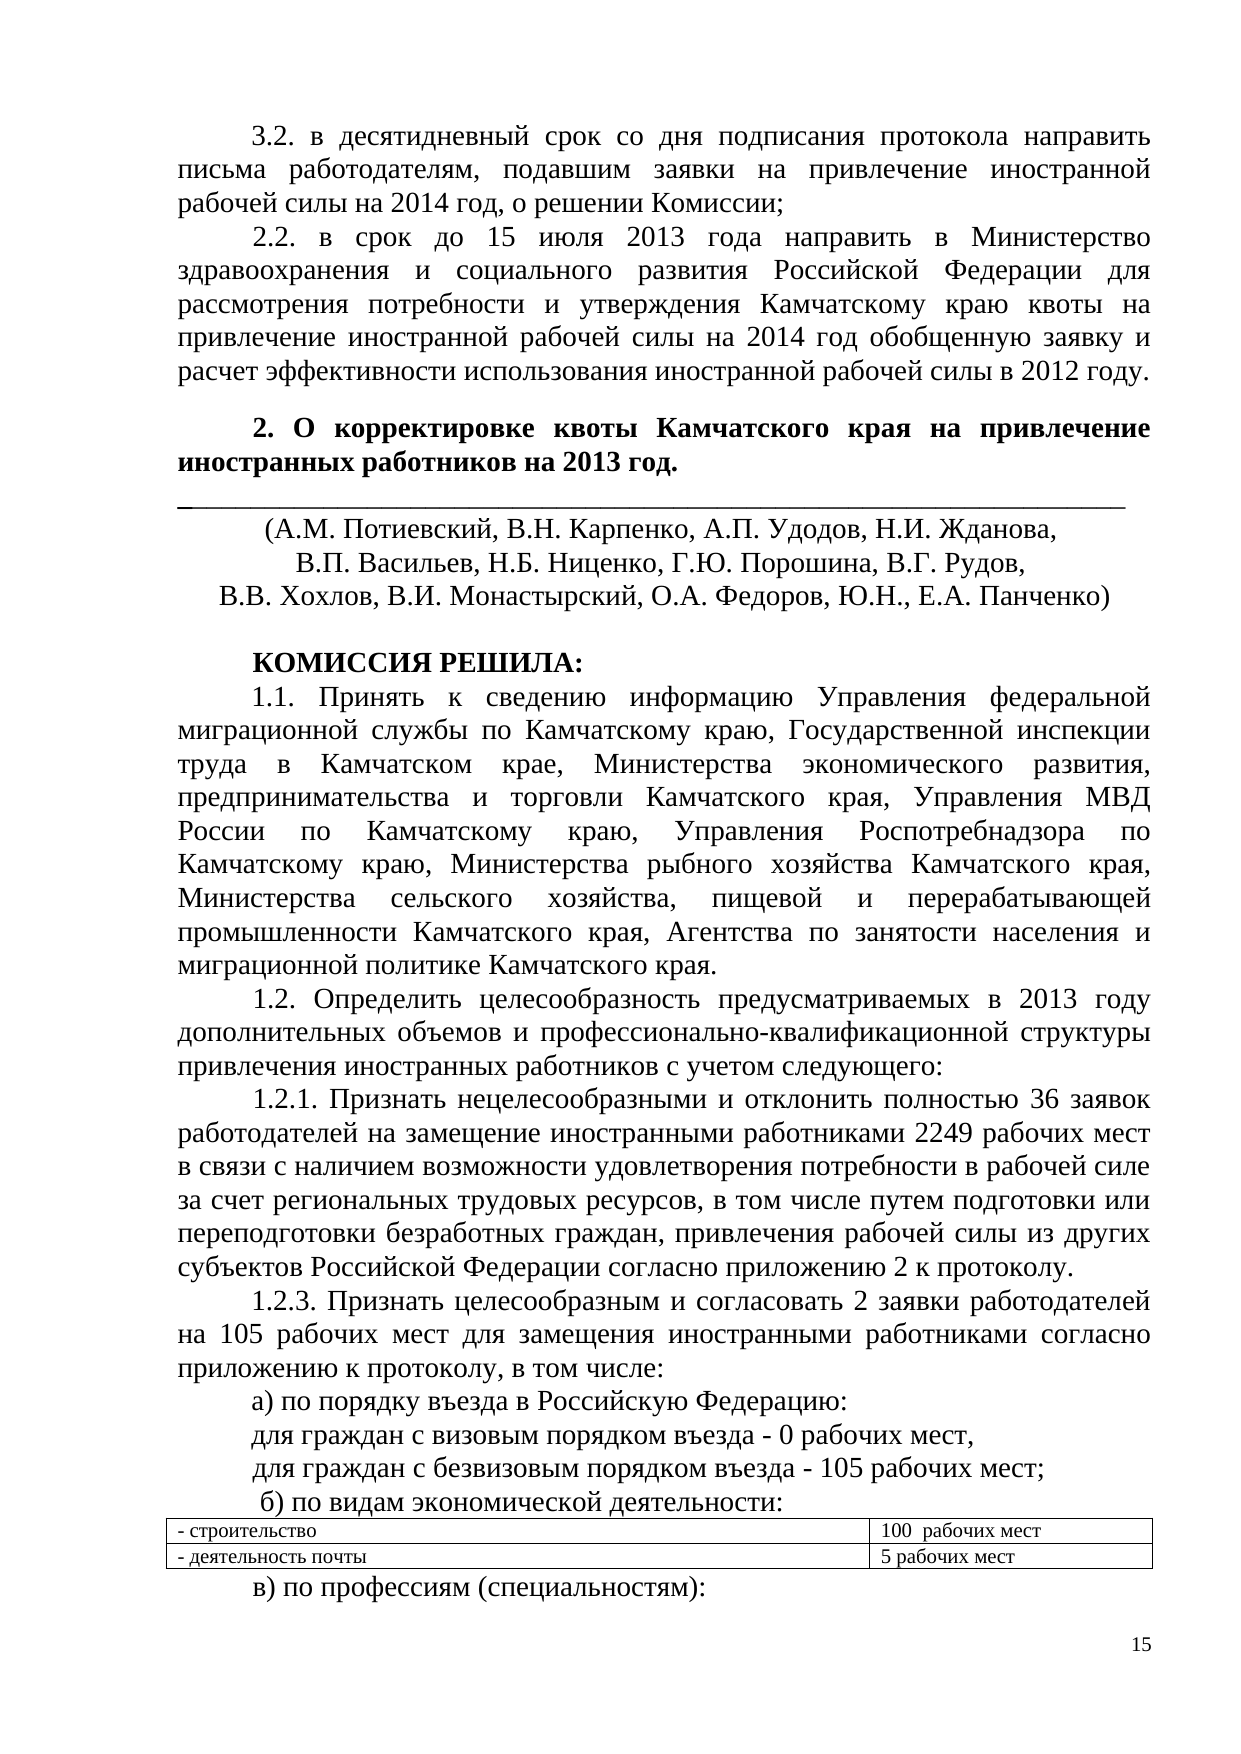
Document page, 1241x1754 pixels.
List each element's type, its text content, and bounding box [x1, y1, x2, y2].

text 1.2.3. Признать целесообразным и согласовать 2 заявки работодателей на 105 рабочих мест для замещения иностранными работниками согласно приложению к протоколу, в том числе: [177, 1283, 1152, 1383]
text 2.2. в срок до 15 июля 2013 года направить в Министерство здравоохранения и социального развития Российской Федерации для рассмотрения потребности и утверждения Камчатскому краю квоты на привлечение иностранной рабочей силы на 2014 год обобщенную заявку и расчет эффективности использования иностранной рабочей силы в 2012 году. [177, 219, 1152, 386]
text (А.М. Потиевский, В.Н. Карпенко, А.П. Удодов, Н.И. Жданова, В.П. Васильев, Н.Б. Ниценко, Г.Ю. Порошина, В.Г. Рудов, В.В. Хохлов, В.И. Монастырский, О.А. Федоров, Ю.Н., Е.А. Панченко) [177, 511, 1152, 612]
text 2. О корректировке квоты Камчатского края на привлечение иностранных работников на 2013 год. [177, 411, 1152, 478]
table_header - строительство [167, 1519, 869, 1542]
text КОМИССИЯ РЕШИЛА: [177, 645, 1152, 679]
text для граждан с безвизовым порядком въезда - 105 рабочих мест; [177, 1450, 1152, 1484]
text 1.2. Определить целесообразность предусматриваемых в 2013 году дополнительных объемов и профессионально-квалификационной структуры привлечения иностранных работников с учетом следующего: [177, 981, 1152, 1081]
text 1.1. Принять к сведению информацию Управления федеральной миграционной службы по Камчатскому краю, Государственной инспекции труда в Камчатском крае, Министерства экономического развития, предпринимательства и торговли Камчатского края, Управления МВД России по Камчатскому краю, Управления Роспотребнадзора по Камчатскому краю, Министерства рыбного хозяйства Камчатского края, Министерства сельского хозяйства, пищевой и перерабатывающей промышленности Камчатского края, Агентства по занятости населения и миграционной политике Камчатского края. [177, 679, 1152, 981]
text для граждан с визовым порядком въезда - 0 рабочих мест, [177, 1417, 1152, 1450]
text 1.2.1. Признать нецелесообразными и отклонить полностью 36 заявок работодателей на замещение иностранными работниками 2249 рабочих мест в связи с наличием возможности удовлетворения потребности в рабочей силе за счет региональных трудовых ресурсов, в том числе путем подготовки или переподготовки безработных граждан, привлечения рабочей силы из других субъектов Российской Федерации согласно приложению 2 к протоколу. [177, 1081, 1152, 1283]
table_cell - деятельность почты [167, 1544, 869, 1568]
text в) по профессиям (специальностям): [177, 1569, 1152, 1602]
text а) по порядку въезда в Российскую Федерацию: [177, 1383, 1152, 1417]
table_cell 5 рабочих мест [870, 1544, 1152, 1568]
text б) по видам экономической деятельности: [177, 1484, 1152, 1517]
text _________________________________________________________________ [177, 478, 1152, 511]
text 3.2. в десятидневный срок со дня подписания протокола направить письма работодателям, подавшим заявки на привлечение иностранной рабочей силы на 2014 год, о решении Комиссии; [177, 118, 1152, 219]
table_header 100 рабочих мест [870, 1519, 1152, 1542]
